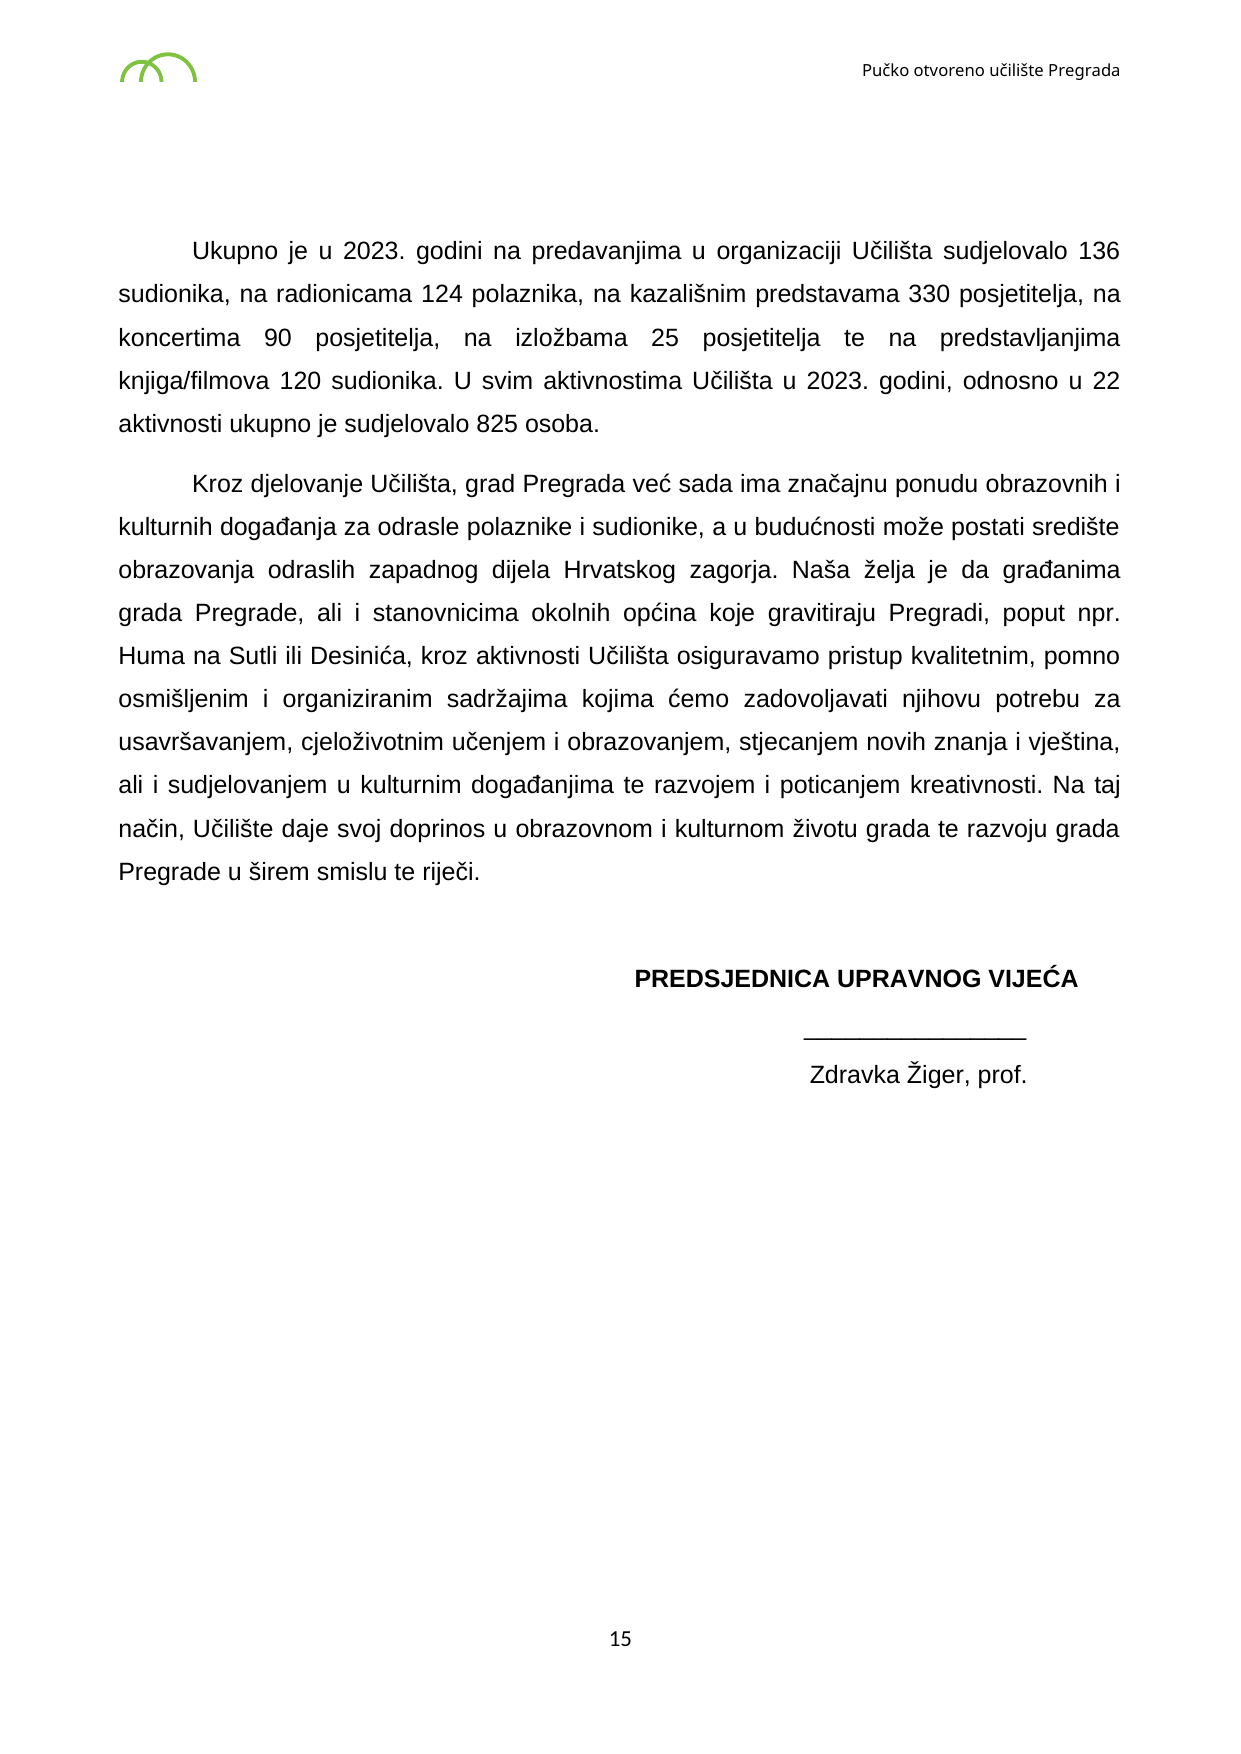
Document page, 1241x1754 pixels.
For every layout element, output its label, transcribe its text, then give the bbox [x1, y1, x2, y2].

text Kroz djelovanje Učilišta, grad Pregrada već sada ima značajnu ponudu obrazovnih i kulturnih događanja za odrasle polaznike i sudionike, a u budućnosti može postati središte obrazovanja odraslih zapadnog dijela Hrvatskog zagorja. Naša želja je da građanima grada Pregrade, ali i stanovnicima okolnih općina koje gravitiraju Pregradi, poput npr. Huma na Sutli ili Desinića, kroz aktivnosti Učilišta osiguravamo pristup kvalitetnim, pomno osmišljenim i organiziranim sadržajima kojima ćemo zadovoljavati njihovu potrebu za usavršavanjem, cjeloživotnim učenjem i obrazovanjem, stjecanjem novih znanja i vještina, ali i sudjelovanjem u kulturnim događanjima te razvojem i poticanjem kreativnosti. Na taj način, Učilište daje svoj doprinos u obrazovnom i kulturnom životu grada te razvoju grada Pregrade u širem smislu te riječi. [118, 468, 1122, 885]
text PREDSJEDNICA UPRAVNOG VIJEĆA [561, 964, 1122, 993]
text Ukupno je u 2023. godini na predavanjima u organizaciji Učilišta sudjelovalo 136 sudionika, na radionicama 124 polaznika, na kazališnim predstavama 330 posjetitelja, na koncertima 90 posjetitelja, na izložbama 25 posjetitelja te na predstavljanjima knjiga/filmova 120 sudionika. U svim aktivnostima Učilišta u 2023. godini, odnosno u 22 aktivnosti ukupno je sudjelovalo 825 osoba. [118, 236, 1122, 437]
text ________________ [708, 1012, 1122, 1041]
picture [118, 51, 199, 83]
text Zdravka Žiger, prof. [708, 1059, 1122, 1088]
